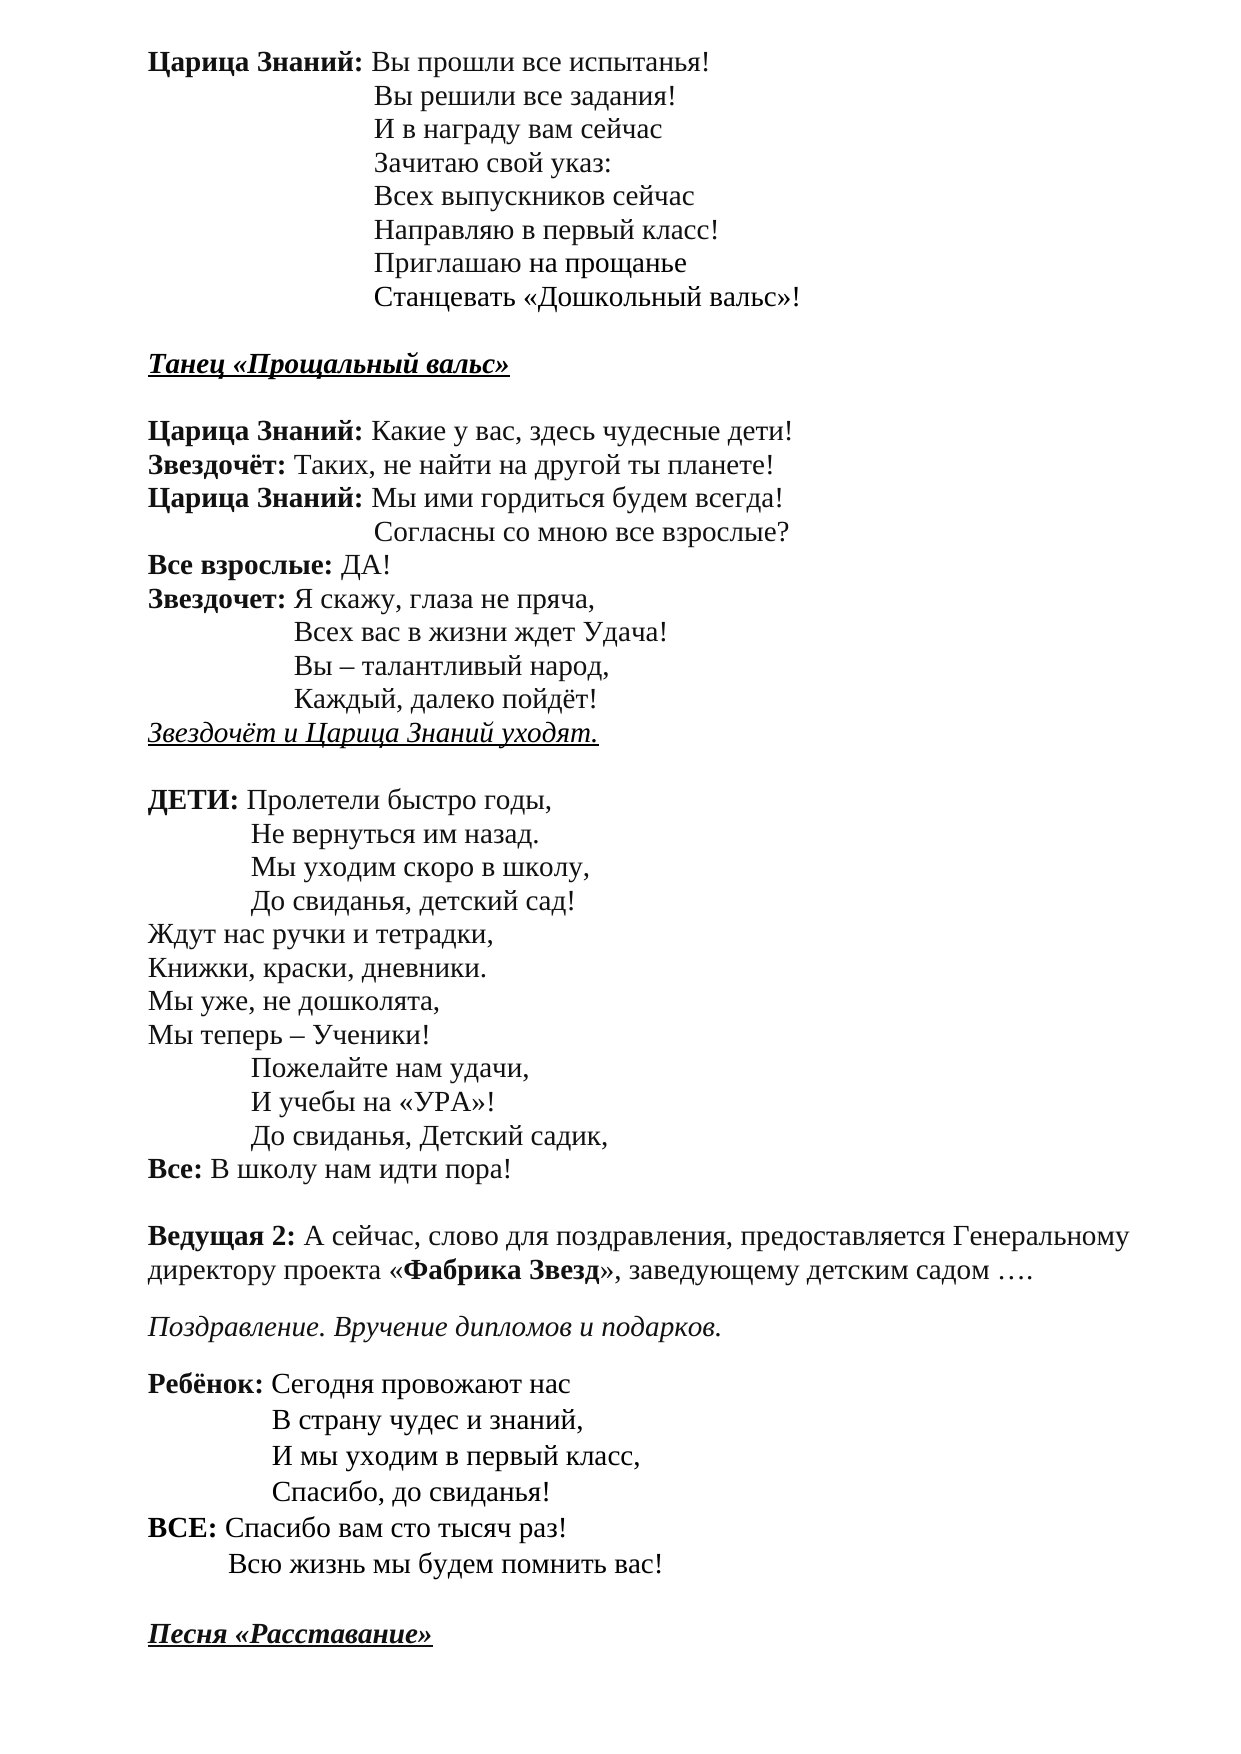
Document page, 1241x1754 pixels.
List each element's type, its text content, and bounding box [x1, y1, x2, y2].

text Мы уже, не дошколята, [148, 983, 1196, 1017]
text И учебы на «УРА»! [148, 1084, 1196, 1118]
text Ведущая 2: А сейчас, слово для поздравления, предоставляется Генеральному директору проекта «Фабрика Звезд», заведующему детским садом …. [148, 1218, 1196, 1285]
text Ждут нас ручки и тетрадки, [148, 916, 1196, 950]
text И в награду вам сейчас [148, 111, 1196, 145]
text Все взрослые: ДА! [148, 547, 1196, 581]
text Не вернуться им назад. [148, 816, 1196, 849]
text Звездочёт и Царица Знаний уходят. [148, 715, 1196, 749]
text Вы – талантливый народ, [148, 648, 1196, 682]
text Танец «Прощальный вальс» [148, 346, 1196, 380]
text ДЕТИ: Пролетели быстро годы, [148, 782, 1196, 816]
text Приглашаю на прощанье [148, 246, 1196, 279]
text Вы решили все задания! [148, 78, 1196, 111]
text Станцевать «Дошкольный вальс»! [148, 279, 1196, 313]
text Песня «Расставание» [148, 1616, 1196, 1650]
text Каждый, далеко пойдёт! [148, 682, 1196, 715]
text До свиданья, Детский садик, [148, 1118, 1196, 1151]
text До свиданья, детский сад! [148, 883, 1196, 916]
text Все: В школу нам идти пора! [148, 1151, 1196, 1185]
text Поздравление. Вручение дипломов и подарков. [148, 1309, 1196, 1342]
text Царица Знаний: Мы ими гордиться будем всегда! [148, 480, 1196, 514]
text Всех вас в жизни ждет Удача! [148, 614, 1196, 648]
text Пожелайте нам удачи, [148, 1051, 1196, 1084]
text Ребёнок: Сегодня провожают нас В страну чудес и знаний, И мы уходим в первый класс, Спасибо, до свиданья! [148, 1366, 1196, 1508]
text Звездочёт: Таких, не найти на другой ты планете! [148, 447, 1196, 480]
text Согласны со мною все взрослые? [148, 514, 1196, 547]
text Направляю в первый класс! [148, 212, 1196, 246]
text Зачитаю свой указ: [148, 145, 1196, 178]
text ВСЕ: Спасибо вам сто тысяч раз! [148, 1510, 1196, 1544]
text Книжки, краски, дневники. [148, 950, 1196, 983]
text Царица Знаний: Вы прошли все испытанья! [148, 44, 1196, 78]
text Всех выпускников сейчас [148, 178, 1196, 212]
text Звездочет: Я скажу, глаза не пряча, [148, 581, 1196, 614]
text Царица Знаний: Какие у вас, здесь чудесные дети! [148, 413, 1196, 447]
text Всю жизнь мы будем помнить вас! [148, 1547, 1196, 1580]
text Мы уходим скоро в школу, [148, 849, 1196, 883]
text Мы теперь – Ученики! [148, 1017, 1196, 1051]
